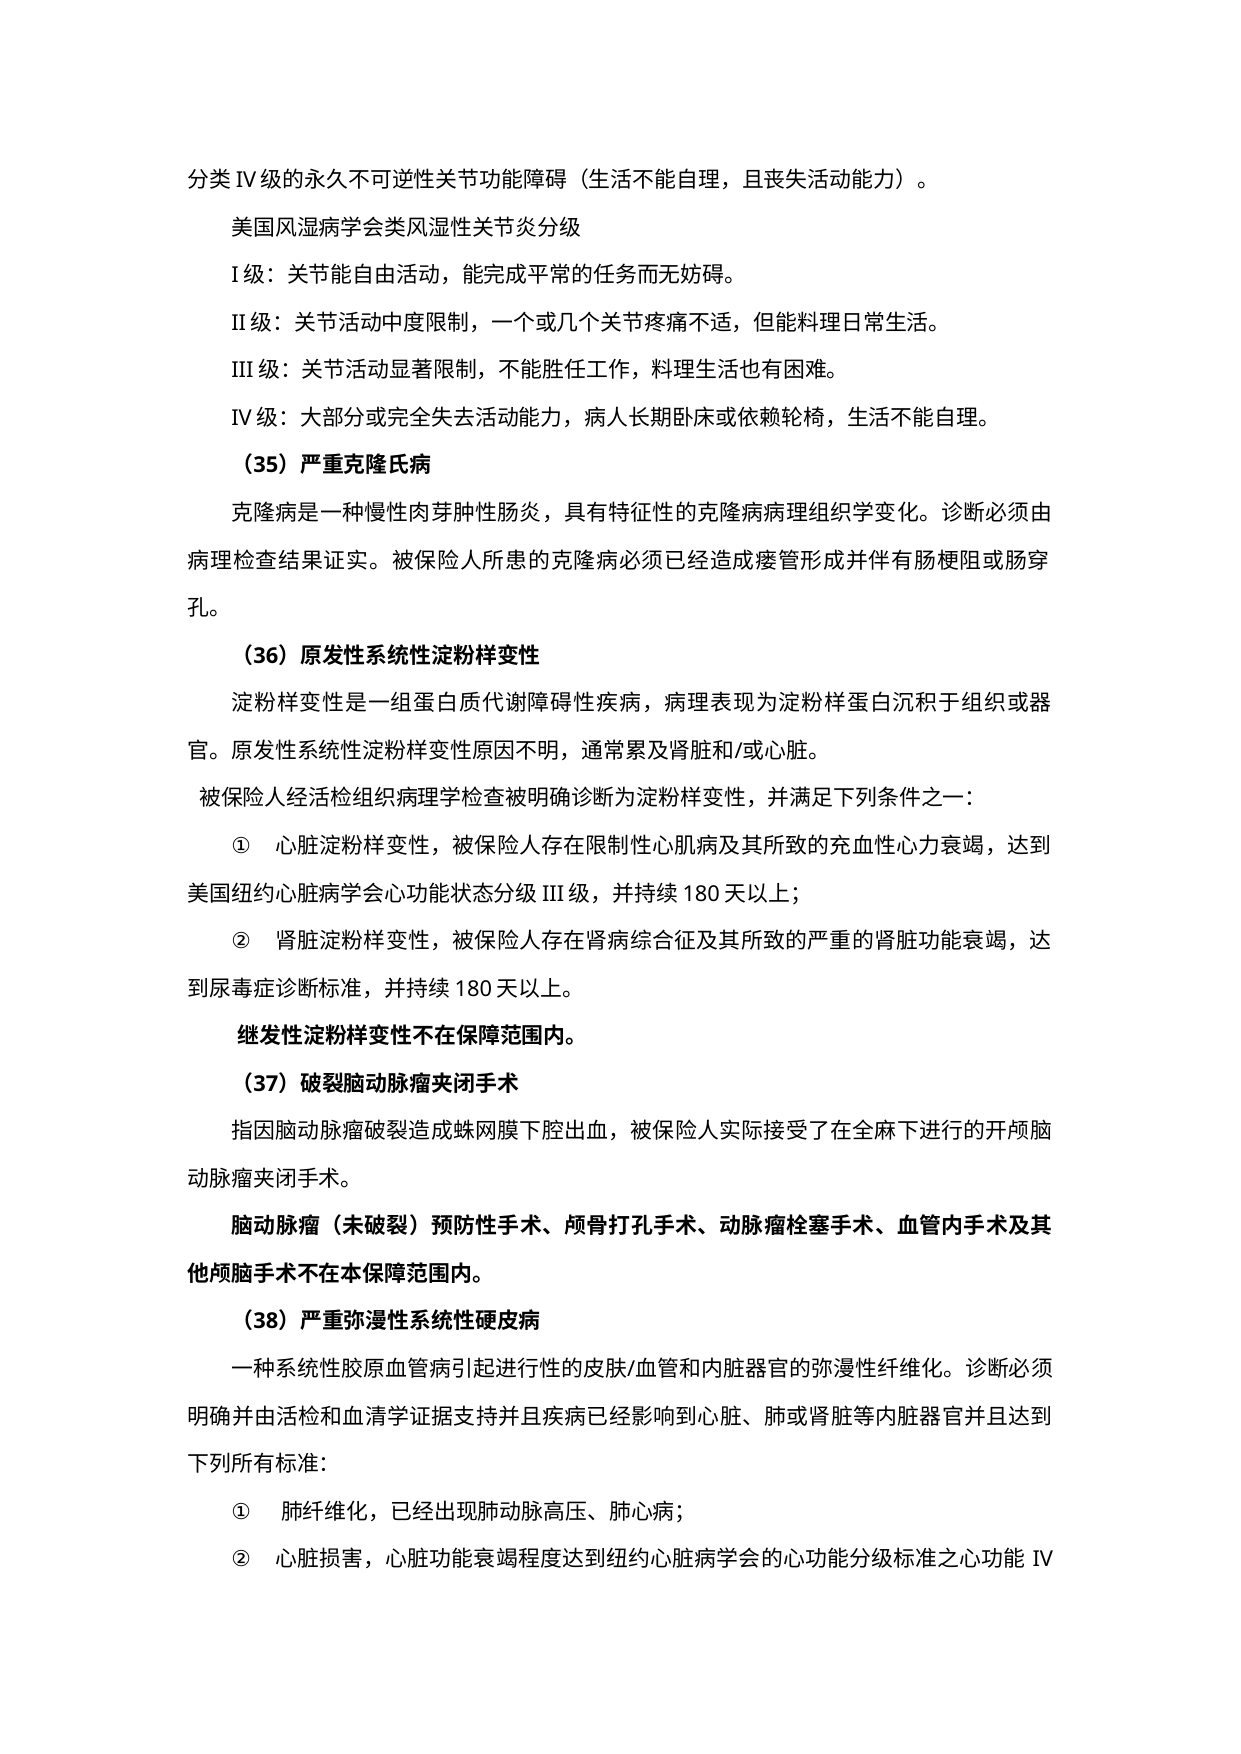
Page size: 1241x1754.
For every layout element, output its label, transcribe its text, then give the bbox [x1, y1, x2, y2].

list 克隆病是一种慢性肉芽肿性肠炎，具有特征性的克隆病病理组织学变化。诊断必须由病理检查结果证实。被保险人所患的克隆病必须已经造成瘘管形成并伴有肠梗阻或肠穿孔。 [187, 495, 1053, 622]
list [187, 1541, 1053, 1573]
list 继发性淀粉样变性不在保障范围内。 [187, 1018, 1053, 1050]
list 肺纤维化，已经出现肺动脉高压、肺心病； [187, 1494, 1053, 1525]
list III级：关节活动显著限制，不能胜任工作，料理生活也有困难。 [187, 352, 1053, 384]
list 脑动脉瘤（未破裂）预防性手术、颅骨打孔手术、动脉瘤栓塞手术、血管内手术及其他颅脑手术不在本保障范围内。 [187, 1208, 1053, 1288]
list （36）原发性系统性淀粉样变性 [231, 638, 1053, 669]
list IV级：大部分或完全失去活动能力，病人长期卧床或依赖轮椅，生活不能自理。 [187, 400, 1053, 432]
list 心脏淀粉样变性，被保险人存在限制性心肌病及其所致的充血性心力衰竭，达到美国纽约心脏病学会心功能状态分级III级，并持续180天以上； [187, 828, 1053, 907]
list （38）严重弥漫性系统性硬皮病 [231, 1303, 1053, 1335]
list 淀粉样变性是一组蛋白质代谢障碍性疾病，病理表现为淀粉样蛋白沉积于组织或器官。原发性系统性淀粉样变性原因不明，通常累及肾脏和/或心脏。 被保险人经活检组织病理学检查被明确诊断为淀粉样变性，并满足下列条件之一： [187, 685, 1053, 812]
list （37）破裂脑动脉瘤夹闭手术 [231, 1066, 1053, 1098]
list （35）严重克隆氏病 [231, 447, 1053, 479]
list 肾脏淀粉样变性，被保险人存在肾病综合征及其所致的严重的肾脏功能衰竭，达到尿毒症诊断标准，并持续180天以上。 [187, 923, 1053, 1002]
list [187, 162, 1053, 194]
list 美国风湿病学会类风湿性关节炎分级 [187, 209, 1053, 241]
list I级：关节能自由活动，能完成平常的任务而无妨碍。 [187, 257, 1053, 289]
list 指因脑动脉瘤破裂造成蛛网膜下腔出血，被保险人实际接受了在全麻下进行的开颅脑动脉瘤夹闭手术。 [187, 1113, 1053, 1193]
list 一种系统性胶原血管病引起进行性的皮肤/血管和内脏器官的弥漫性纤维化。诊断必须明确并由活检和血清学证据支持并且疾病已经影响到心脏、肺或肾脏等内脏器官并且达到下列所有标准： [187, 1351, 1053, 1478]
list II级：关节活动中度限制，一个或几个关节疼痛不适，但能料理日常生活。 [187, 305, 1053, 336]
